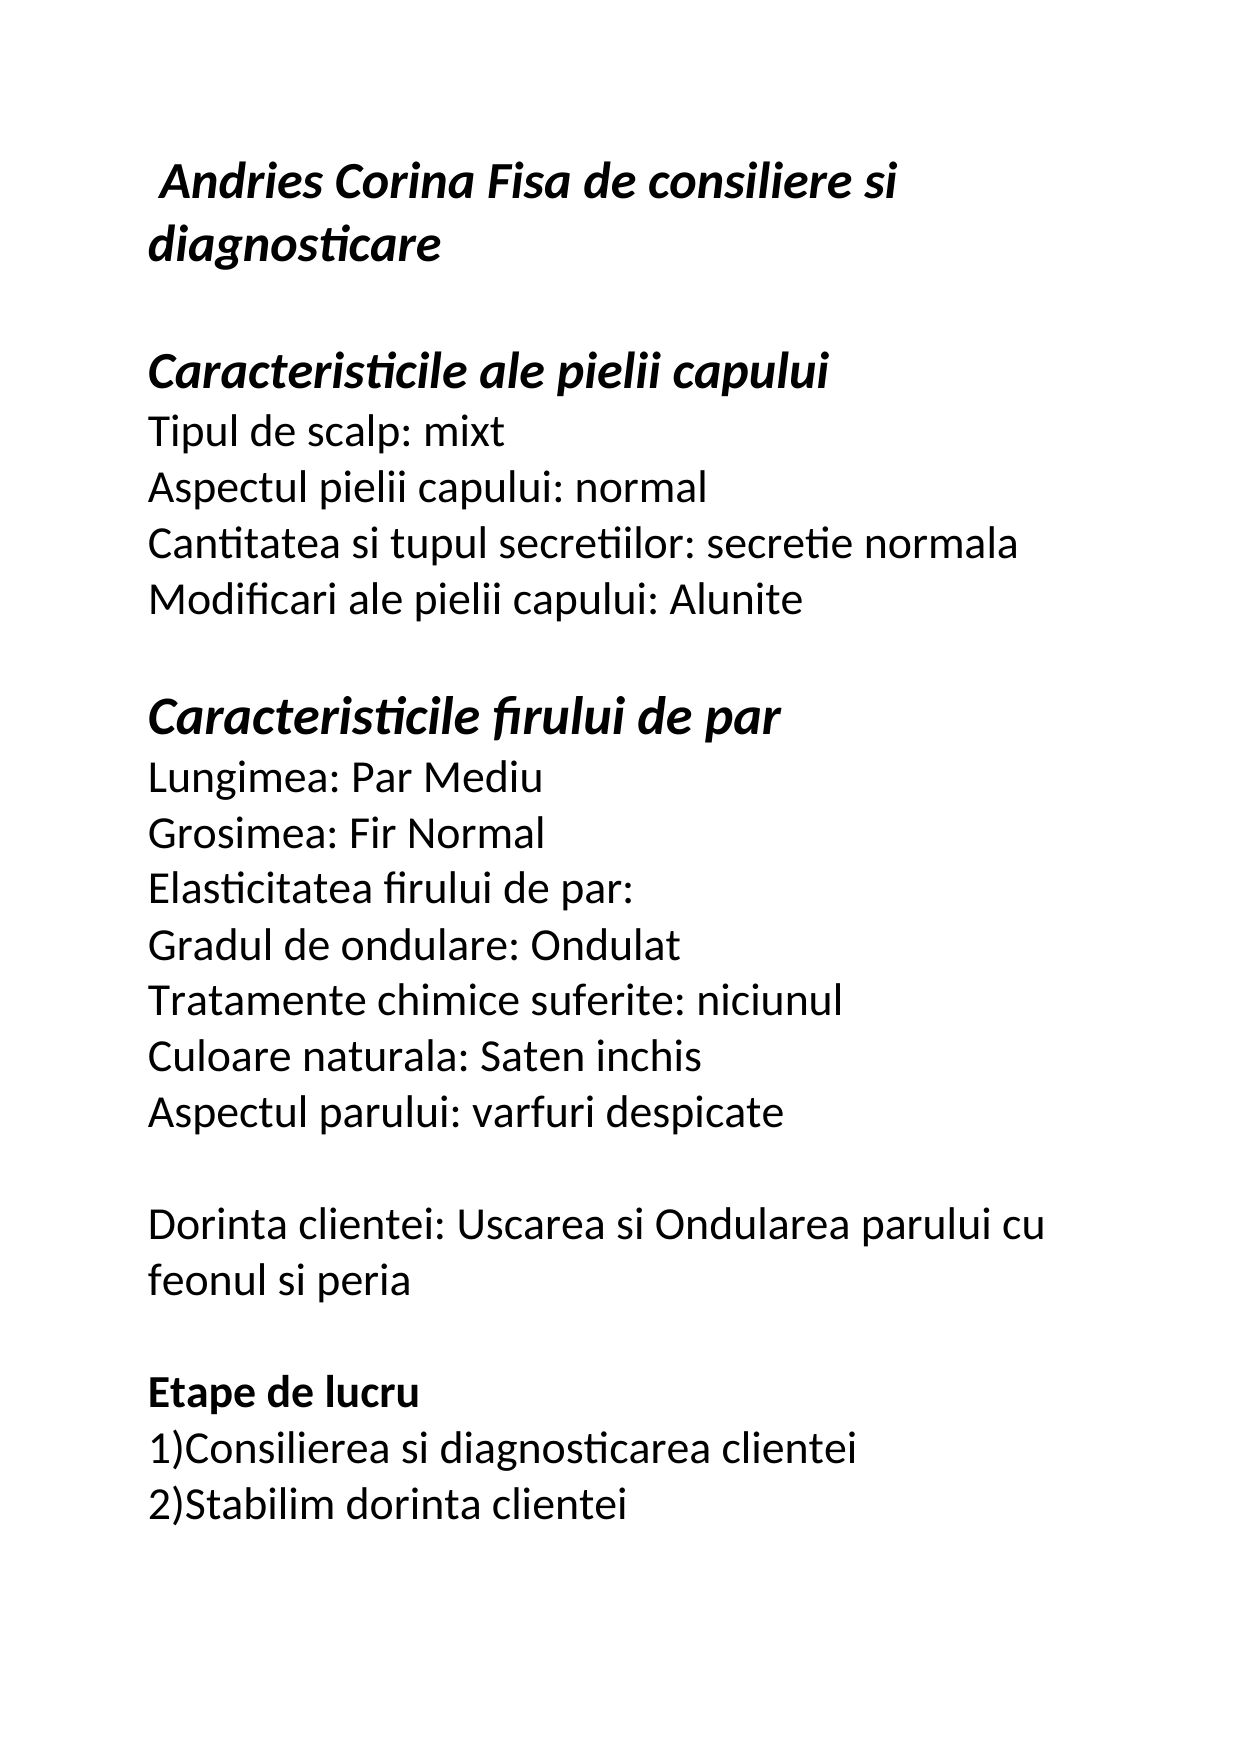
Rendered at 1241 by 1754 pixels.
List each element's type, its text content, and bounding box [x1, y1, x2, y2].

text Aspectul pielii capului: normal [148, 458, 1093, 514]
text Caracteristicile ale pielii capului [148, 338, 1093, 402]
text Cantitatea si tupul secretiilor: secretie normala [148, 514, 1093, 569]
text Aspectul parului: varfuri despicate [148, 1083, 1093, 1139]
text Lungimea: Par Mediu [148, 748, 1093, 803]
text Caracteristicile firului de par [148, 681, 1093, 748]
text Modificari ale pielii capului: Alunite [148, 569, 1093, 626]
text Tratamente chimice suferite: niciunul [148, 971, 1093, 1027]
text Etape de lucru [148, 1363, 1093, 1419]
text Dorinta clientei: Uscarea si Ondularea parului cu feonul si peria [148, 1195, 1093, 1307]
text Culoare naturala: Saten inchis [148, 1027, 1093, 1083]
text Tipul de scalp: mixt [148, 402, 1093, 458]
text Grosimea: Fir Normal [148, 803, 1093, 859]
text Elasticitatea firului de par: [148, 859, 1093, 915]
text Andries Corina Fisa de consiliere si diagnosticare [148, 148, 1093, 275]
text 1)Consilierea si diagnosticarea clientei [148, 1419, 1093, 1475]
text 2)Stabilim dorinta clientei [148, 1475, 1093, 1531]
text Gradul de ondulare: Ondulat [148, 915, 1093, 971]
